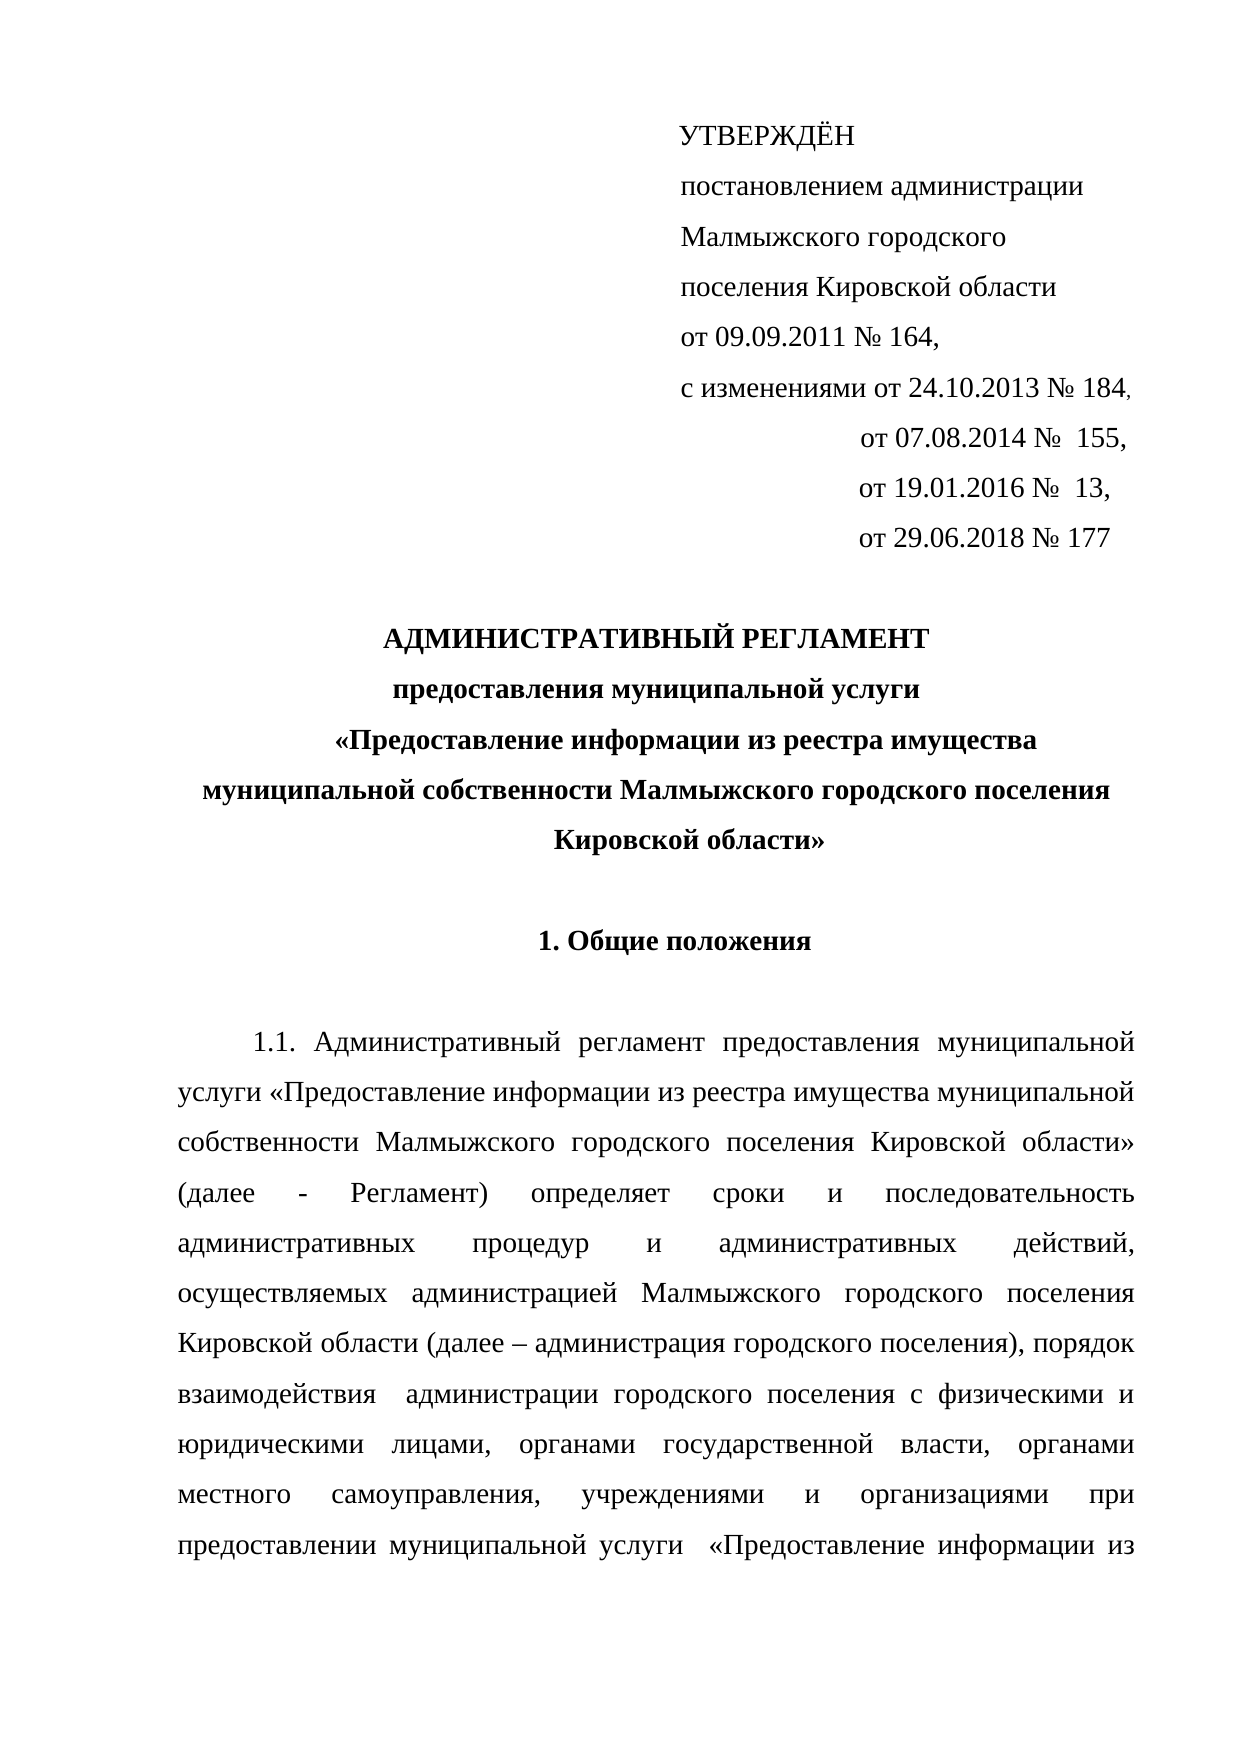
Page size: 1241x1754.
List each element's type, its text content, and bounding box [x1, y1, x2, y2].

text от 07.08.2014 № 155, [177, 420, 1135, 453]
text постановлением администрации [177, 168, 1135, 202]
text Малмыжского городского [177, 219, 1135, 252]
text от 19.01.2016 № 13, [177, 470, 1135, 504]
text поселения Кировской области [177, 269, 1135, 303]
text от 09.09.2011 № 164, [177, 319, 1135, 353]
text «Предоставление информации из реестра имущества муниципальной собственности Малмыжского городского поселения [177, 722, 1135, 806]
text АДМИНИСТРАТИВНЫЙ РЕГЛАМЕНТ [177, 621, 1135, 655]
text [177, 1024, 1135, 1560]
text предоставления муниципальной услуги [177, 672, 1135, 705]
text Кировской области» [177, 822, 1135, 856]
text УтверждЁн [177, 118, 1135, 152]
text с изменениями от 24.10.2013 № 184, [177, 370, 1135, 403]
text 1. Общие положения [177, 923, 1135, 957]
text от 29.06.2018 № 177 [177, 521, 1135, 554]
